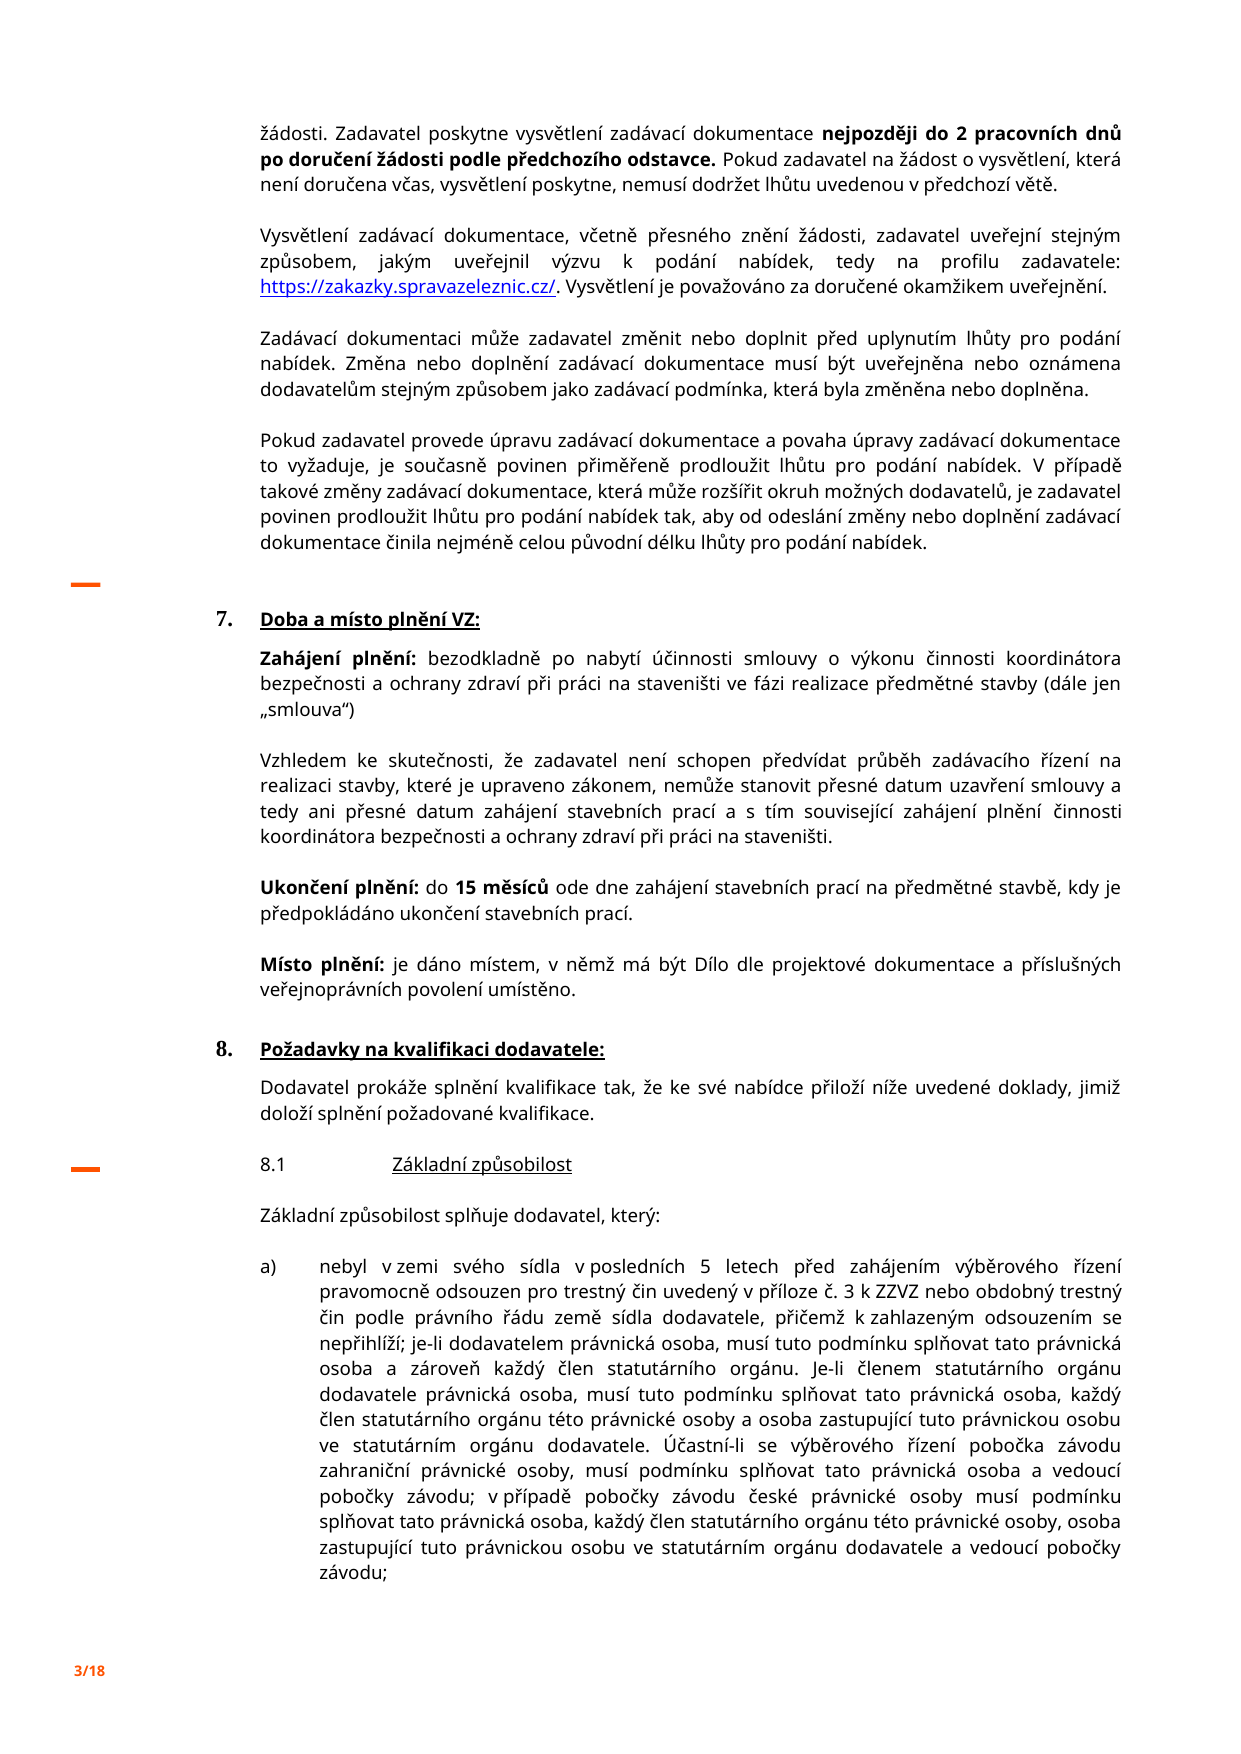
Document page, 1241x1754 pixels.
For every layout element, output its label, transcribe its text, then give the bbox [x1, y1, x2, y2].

list Základní způsobilost [260, 1151, 1122, 1177]
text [260, 121, 1122, 197]
text Ukončení plnění: do 15 měsíců ode dne zahájení stavebních prací na předmětné stavbě, kdy je předpokládáno ukončení stavebních prací. [260, 874, 1122, 926]
text Vzhledem ke skutečnosti, že zadavatel není schopen předvídat průběh zadávacího řízení na realizaci stavby, které je upraveno zákonem, nemůže stanovit přesné datum uzavření smlouvy a tedy ani přesné datum zahájení stavebních prací a s tím související zahájení plnění činnosti koordinátora bezpečnosti a ochrany zdraví při práci na staveništi. [260, 747, 1122, 849]
text Pokud zadavatel provede úpravu zadávací dokumentace a povaha úpravy zadávací dokumentace to vyžaduje, je současně povinen přiměřeně prodloužit lhůtu pro podání nabídek. V případě takové změny zadávací dokumentace, která může rozšířit okruh možných dodavatelů, je zadavatel povinen prodloužit lhůtu pro podání nabídek tak, aby od odeslání změny nebo doplnění zadávací dokumentace činila nejméně celou původní délku lhůty pro podání nabídek. [260, 427, 1122, 554]
text Vysvětlení zadávací dokumentace, včetně přesného znění žádosti, zadavatel uveřejní stejným způsobem, jakým uveřejnil výzvu k podání nabídek, tedy na profilu zadavatele: https://zakazky.spravazeleznic.cz/. Vysvětlení je považováno za doručené okamžikem uveřejnění. [260, 223, 1122, 299]
list Požadavky na kvalifikaci dodavatele: [216, 1035, 1122, 1062]
list Doba a místo plnění VZ: [216, 606, 1122, 632]
text Dodavatel prokáže splnění kvalifikace tak, že ke své nabídce přiloží níže uvedené doklady, jimiž doloží splnění požadované kvalifikace. [260, 1075, 1122, 1126]
text Základní způsobilost splňuje dodavatel, který: [216, 1202, 1122, 1228]
text a) nebyl v zemi svého sídla v posledních 5 letech před zahájením výběrového řízení pravomocně odsouzen pro trestný čin uvedený v příloze č. 3 k ZZVZ nebo obdobný trestný čin podle právního řádu země sídla dodavatele, přičemž k zahlazeným odsouzením se nepřihlíží; je-li dodavatelem právnická osoba, musí tuto podmínku splňovat tato právnická osoba a zároveň každý člen statutárního orgánu. Je-li členem statutárního orgánu dodavatele právnická osoba, musí tuto podmínku splňovat tato právnická osoba, každý člen statutárního orgánu této právnické osoby a osoba zastupující tuto právnickou osobu ve statutárním orgánu dodavatele. Účastní-li se výběrového řízení pobočka závodu zahraniční právnické osoby, musí podmínku splňovat tato právnická osoba a vedoucí pobočky závodu; v případě pobočky závodu české právnické osoby musí podmínku splňovat tato právnická osoba, každý člen statutárního orgánu této právnické osoby, osoba zastupující tuto právnickou osobu ve statutárním orgánu dodavatele a vedoucí pobočky závodu; [260, 1253, 1122, 1585]
text Místo plnění: je dáno místem, v němž má být Dílo dle projektové dokumentace a příslušných veřejnoprávních povolení umístěno. [260, 951, 1122, 1002]
text Zahájení plnění: bezodkladně po nabytí účinnosti smlouvy o výkonu činnosti koordinátora bezpečnosti a ochrany zdraví při práci na staveništi ve fázi realizace předmětné stavby (dále jen „smlouva“) [260, 645, 1122, 721]
text Zadávací dokumentaci může zadavatel změnit nebo doplnit před uplynutím lhůty pro podání nabídek. Změna nebo doplnění zadávací dokumentace musí být uveřejněna nebo oznámena dodavatelům stejným způsobem jako zadávací podmínka, která byla změněna nebo doplněna. [260, 325, 1122, 401]
